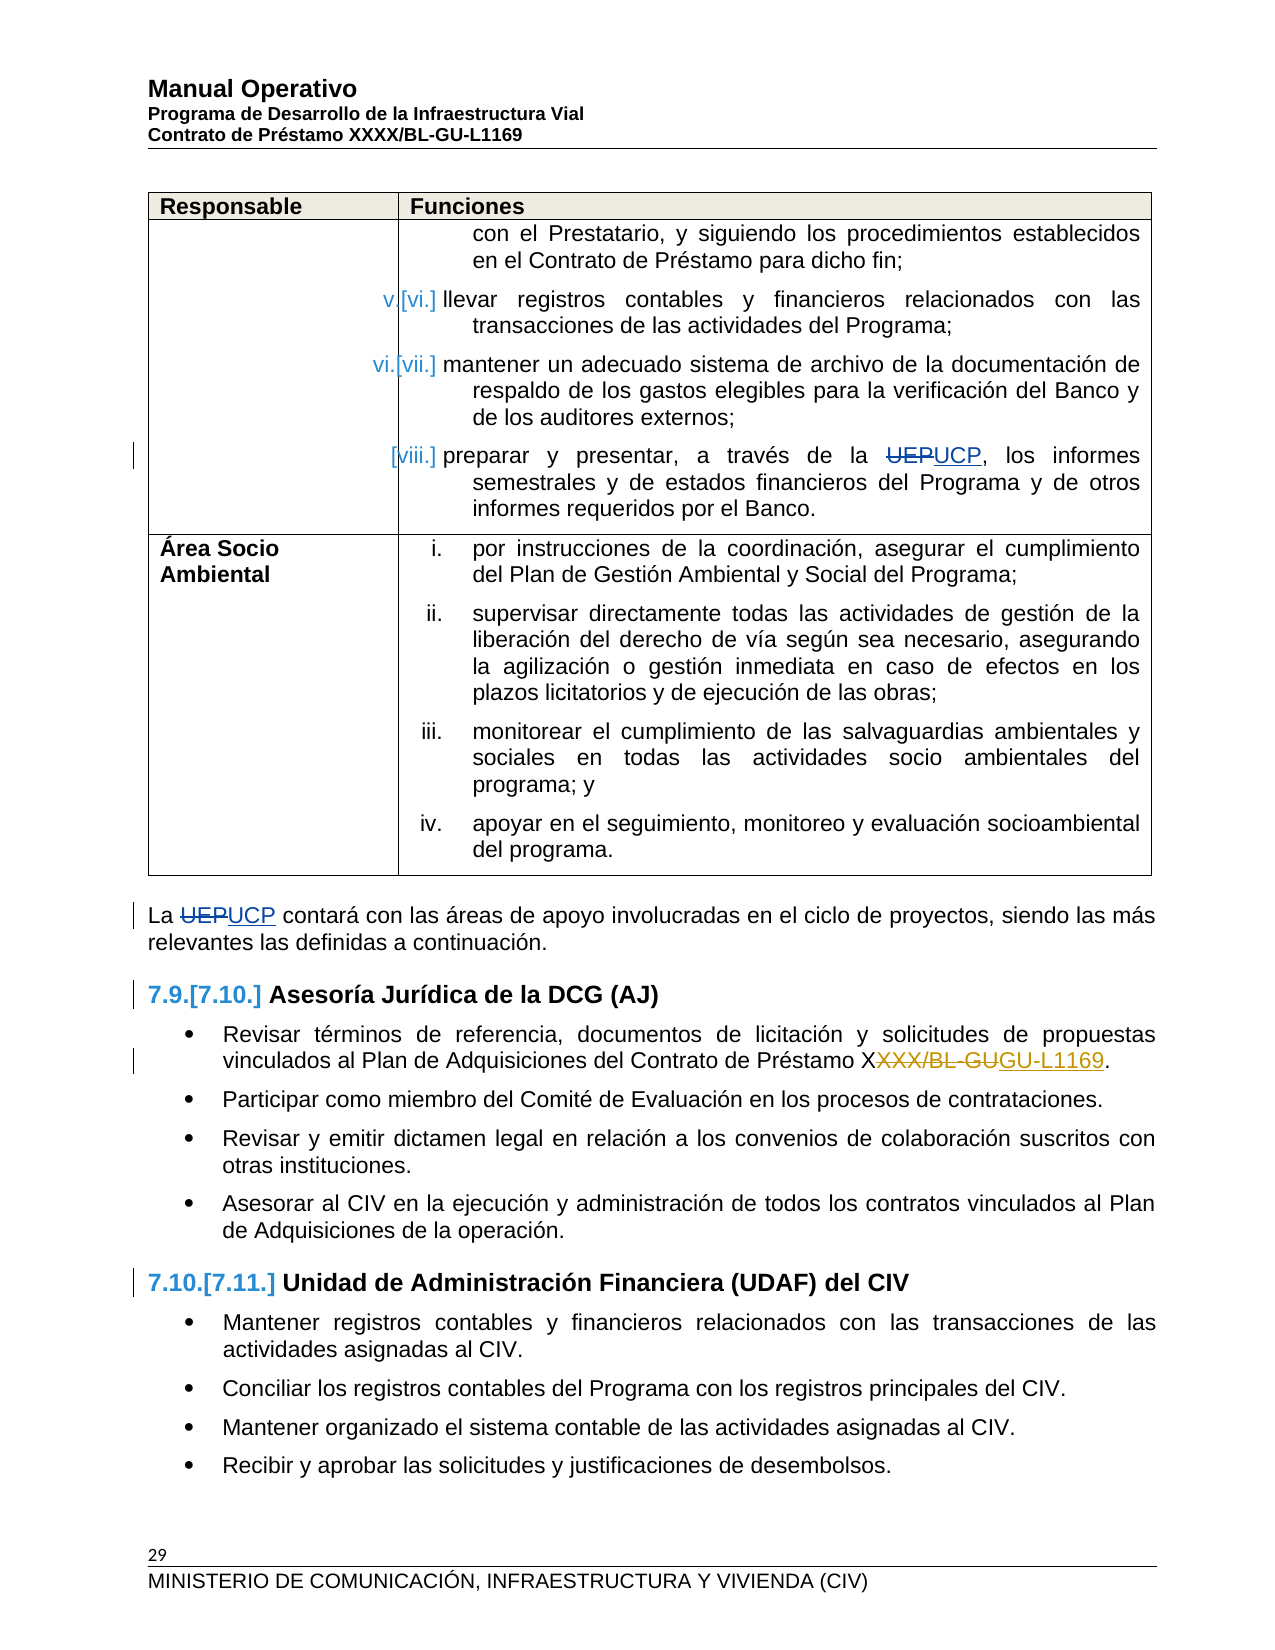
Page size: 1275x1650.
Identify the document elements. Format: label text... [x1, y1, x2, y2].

table_header Responsable [149, 193, 398, 219]
table_cell Área financiera [149, 220, 398, 534]
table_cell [399, 220, 1151, 534]
list Mantener organizado el sistema contable de las actividades asignadas al CIV. [185, 1413, 1157, 1440]
table_cell Área Socio Ambiental [149, 535, 398, 875]
subtitle Unidad de Administración Financiera (UDAF) del CIV [148, 1268, 1157, 1297]
list Mantener registros contables y financieros relacionados con las transacciones de las actividades asignadas al CIV. [185, 1309, 1157, 1362]
list Asesorar al CIV en la ejecución y administración de todos los contratos vinculados al Plan de Adquisiciones de la operación. [185, 1190, 1157, 1243]
list Revisar términos de referencia, documentos de licitación y solicitudes de propuestas vinculados al Plan de Adquisiciones del Contrato de Préstamo X. [185, 1021, 1157, 1074]
subtitle Asesoría Jurídica de la DCG (AJ) [148, 980, 1157, 1009]
list Participar como miembro del Comité de Evaluación en los procesos de contrataciones. [185, 1086, 1157, 1113]
list Recibir y aprobar las solicitudes y justificaciones de desembolsos. [185, 1452, 1157, 1479]
table_cell por instrucciones de la coordinación, asegurar el cumplimiento del Plan de Gestión Ambiental y Social del Programa; supervisar directamente todas las actividades de gestión de la liberación del derecho de vía según sea necesario, asegurando la agilización o gestión inmediata en caso de efectos en los plazos licitatorios y de ejecución de las obras; monitorear el cumplimiento de las salvaguardias ambientales y sociales en todas las actividades socio ambientales del programa; y apoyar en el seguimiento, monitoreo y evaluación socioambiental del programa. [399, 535, 1151, 875]
table_header Funciones [399, 193, 1151, 219]
text La contará con las áreas de apoyo involucradas en el ciclo de proyectos, siendo las más relevantes las definidas a continuación. [148, 902, 1157, 955]
list Revisar y emitir dictamen legal en relación a los convenios de colaboración suscritos con otras instituciones. [185, 1125, 1157, 1178]
list Conciliar los registros contables del Programa con los registros principales del CIV. [185, 1374, 1157, 1401]
